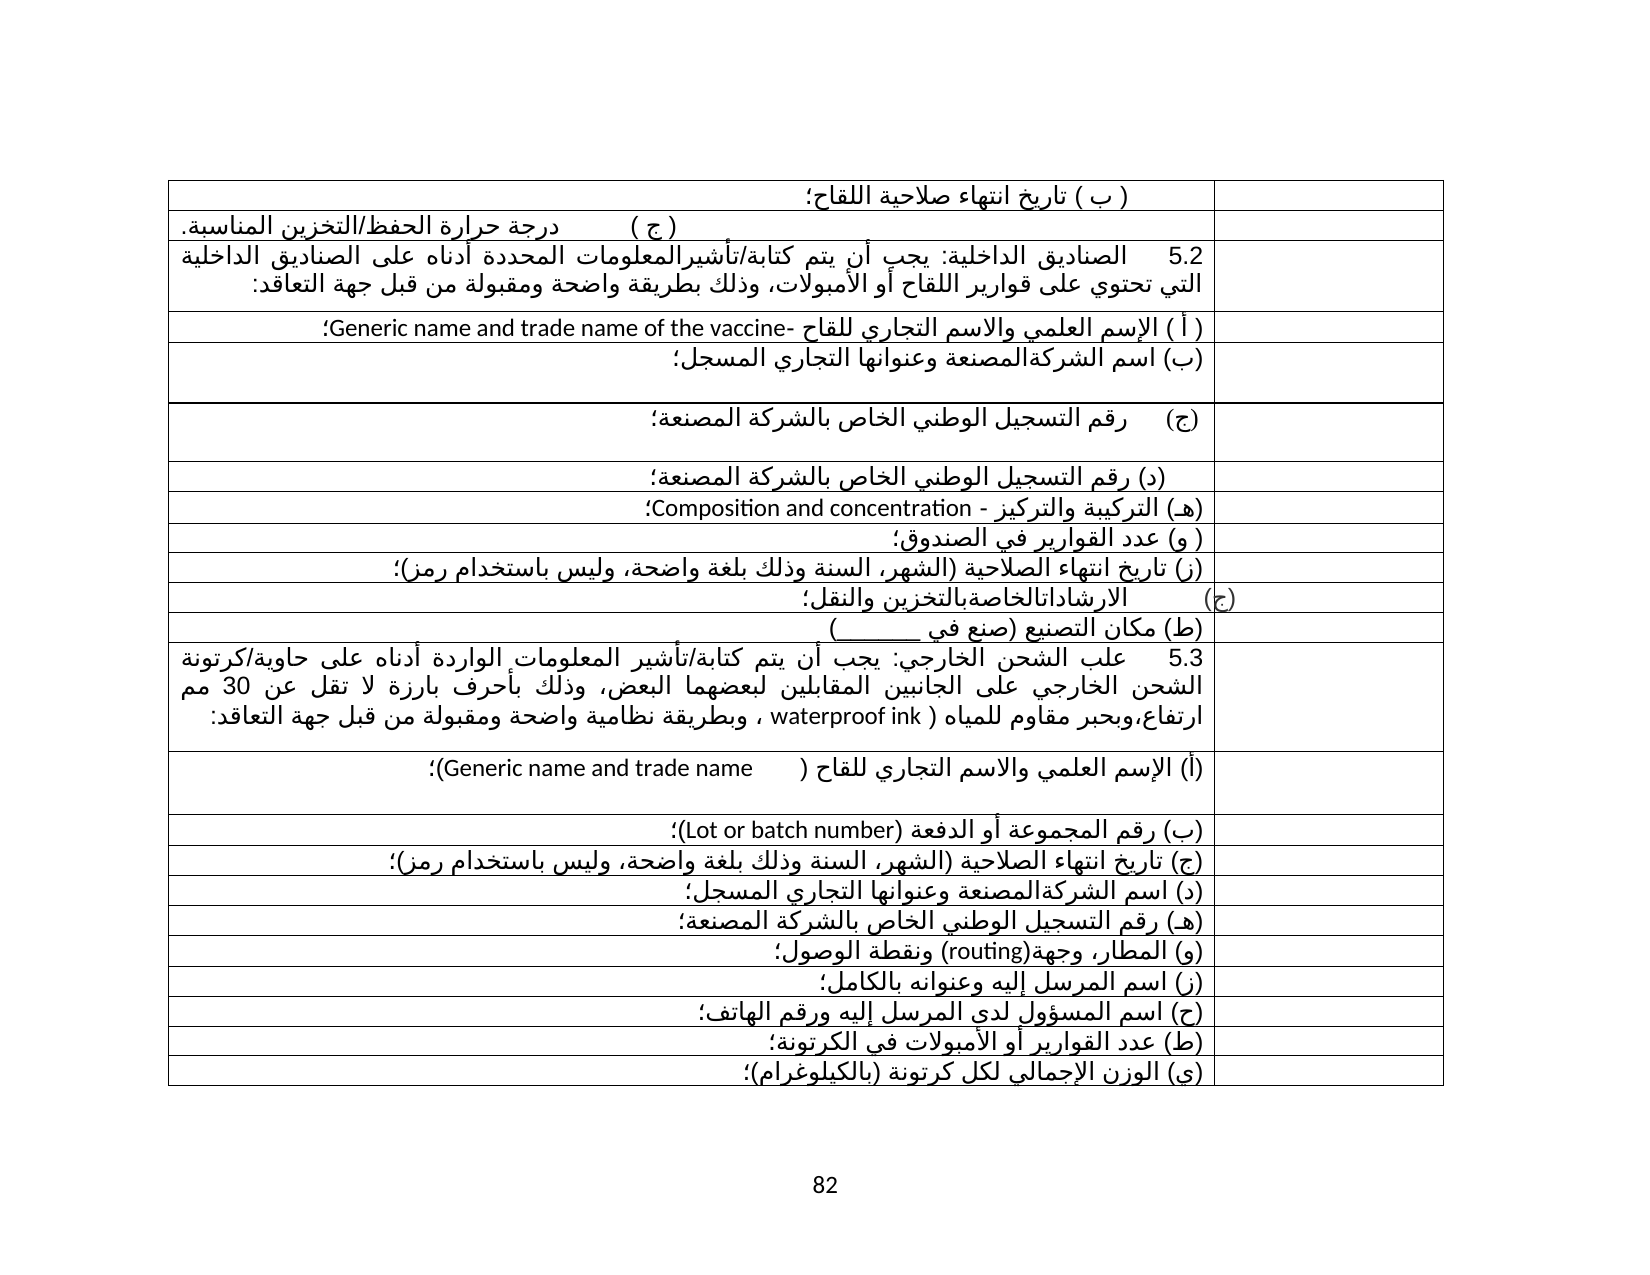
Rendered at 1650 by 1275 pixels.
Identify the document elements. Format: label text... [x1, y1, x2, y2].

table_cell (ح) اسم المسؤول لدى المرسل إليه ورقم الهاتف؛ [169, 997, 1214, 1026]
table_cell (ط) عدد القوارير أو الأمبولات في الكرتونة؛ [169, 1027, 1214, 1055]
table_cell [1215, 906, 1443, 934]
table_cell [1215, 846, 1443, 875]
table_cell الارشاداتالخاصةبالتخزين والنقل؛ [169, 583, 1214, 612]
table_cell درجة حرارة الحفظ/التخزين المناسبة. ( ج ) [169, 211, 1214, 239]
table_cell [1215, 492, 1443, 522]
table_cell [1215, 241, 1443, 311]
table_cell [1215, 997, 1443, 1026]
table_cell [1215, 876, 1443, 905]
table_cell [1215, 752, 1443, 813]
table_cell (أ) الإسم العلمي والاسم التجاري للقاح ( Generic name and trade name)؛ [169, 752, 1214, 813]
table_cell رقم التسجيل الوطني الخاص بالشركة المصنعة؛ [169, 404, 1214, 461]
table_cell (هـ) رقم التسجيل الوطني الخاص بالشركة المصنعة؛ [169, 906, 1214, 934]
table_cell (ب) اسم الشركةالمصنعة وعنوانها التجاري المسجل؛ [169, 343, 1214, 402]
table_cell [1215, 462, 1443, 491]
table_cell [1215, 343, 1443, 402]
table_cell [1215, 312, 1443, 342]
table_cell 5.2 الصناديق الداخلية: يجب أن يتم كتابة/تأشيرالمعلومات المحددة أدناه على الصناديق الداخلية التي تحتوي على قوارير اللقاح أو الأمبولات، وذلك بطريقة واضحة ومقبولة من قبل جهة التعاقد: [169, 241, 1214, 311]
table_cell ( ب ) تاريخ انتهاء صلاحية اللقاح؛ [169, 181, 1214, 210]
table_cell (ج) تاريخ انتهاء الصلاحية (الشهر، السنة وذلك بلغة واضحة، وليس باستخدام رمز)؛ [169, 846, 1214, 875]
table_cell [1215, 1027, 1443, 1055]
table_cell [1215, 583, 1443, 612]
table_cell (ب) رقم المجموعة أو الدفعة (Lot or batch number)؛ [169, 815, 1214, 845]
table_cell ( أ ) الإسم العلمي والاسم التجاري للقاح -Generic name and trade name of the vaccine؛ [169, 312, 1214, 342]
table_cell (ط) مكان التصنيع (صنع في ______) [169, 613, 1214, 642]
table_cell (و) المطار، وجهة(routing) ونقطة الوصول؛ [169, 936, 1214, 966]
table_cell ( و) عدد القوارير في الصندوق؛ [169, 524, 1214, 552]
table_cell (د) رقم التسجيل الوطني الخاص بالشركة المصنعة؛ [169, 462, 1214, 491]
table_cell [1215, 936, 1443, 966]
table_cell 5.3 علب الشحن الخارجي: يجب أن يتم كتابة/تأشير المعلومات الواردة أدناه على حاوية/كرتونة الشحن الخارجي على الجانبين المقابلين لبعضهما البعض، وذلك بأحرف بارزة لا تقل عن 30 مم ارتفاع،وبحبر مقاوم للمياه ( waterproof ink ، وبطريقة نظامية واضحة ومقبولة من قبل جهة التعاقد: [169, 643, 1214, 751]
table_cell (د) اسم الشركةالمصنعة وعنوانها التجاري المسجل؛ [169, 876, 1214, 905]
table_cell [1215, 211, 1443, 239]
table_cell (ي) الوزن الإجمالي لكل كرتونة (بالكيلوغرام)؛ [169, 1056, 1214, 1085]
table_cell [1215, 524, 1443, 552]
table_cell [1215, 404, 1443, 461]
table_cell (هـ) التركيبة والتركيز - Composition and concentration؛ [169, 492, 1214, 522]
table_cell [1215, 815, 1443, 845]
table_cell [1215, 1056, 1443, 1085]
table_cell [1215, 643, 1443, 751]
table_cell (ز) اسم المرسل إليه وعنوانه بالكامل؛ [169, 967, 1214, 996]
table_cell (ز) تاريخ انتهاء الصلاحية (الشهر، السنة وذلك بلغة واضحة، وليس باستخدام رمز)؛ [169, 553, 1214, 582]
table_cell [1215, 613, 1443, 642]
table_cell [1215, 181, 1443, 210]
table_cell [1215, 967, 1443, 996]
table_cell [1215, 553, 1443, 582]
